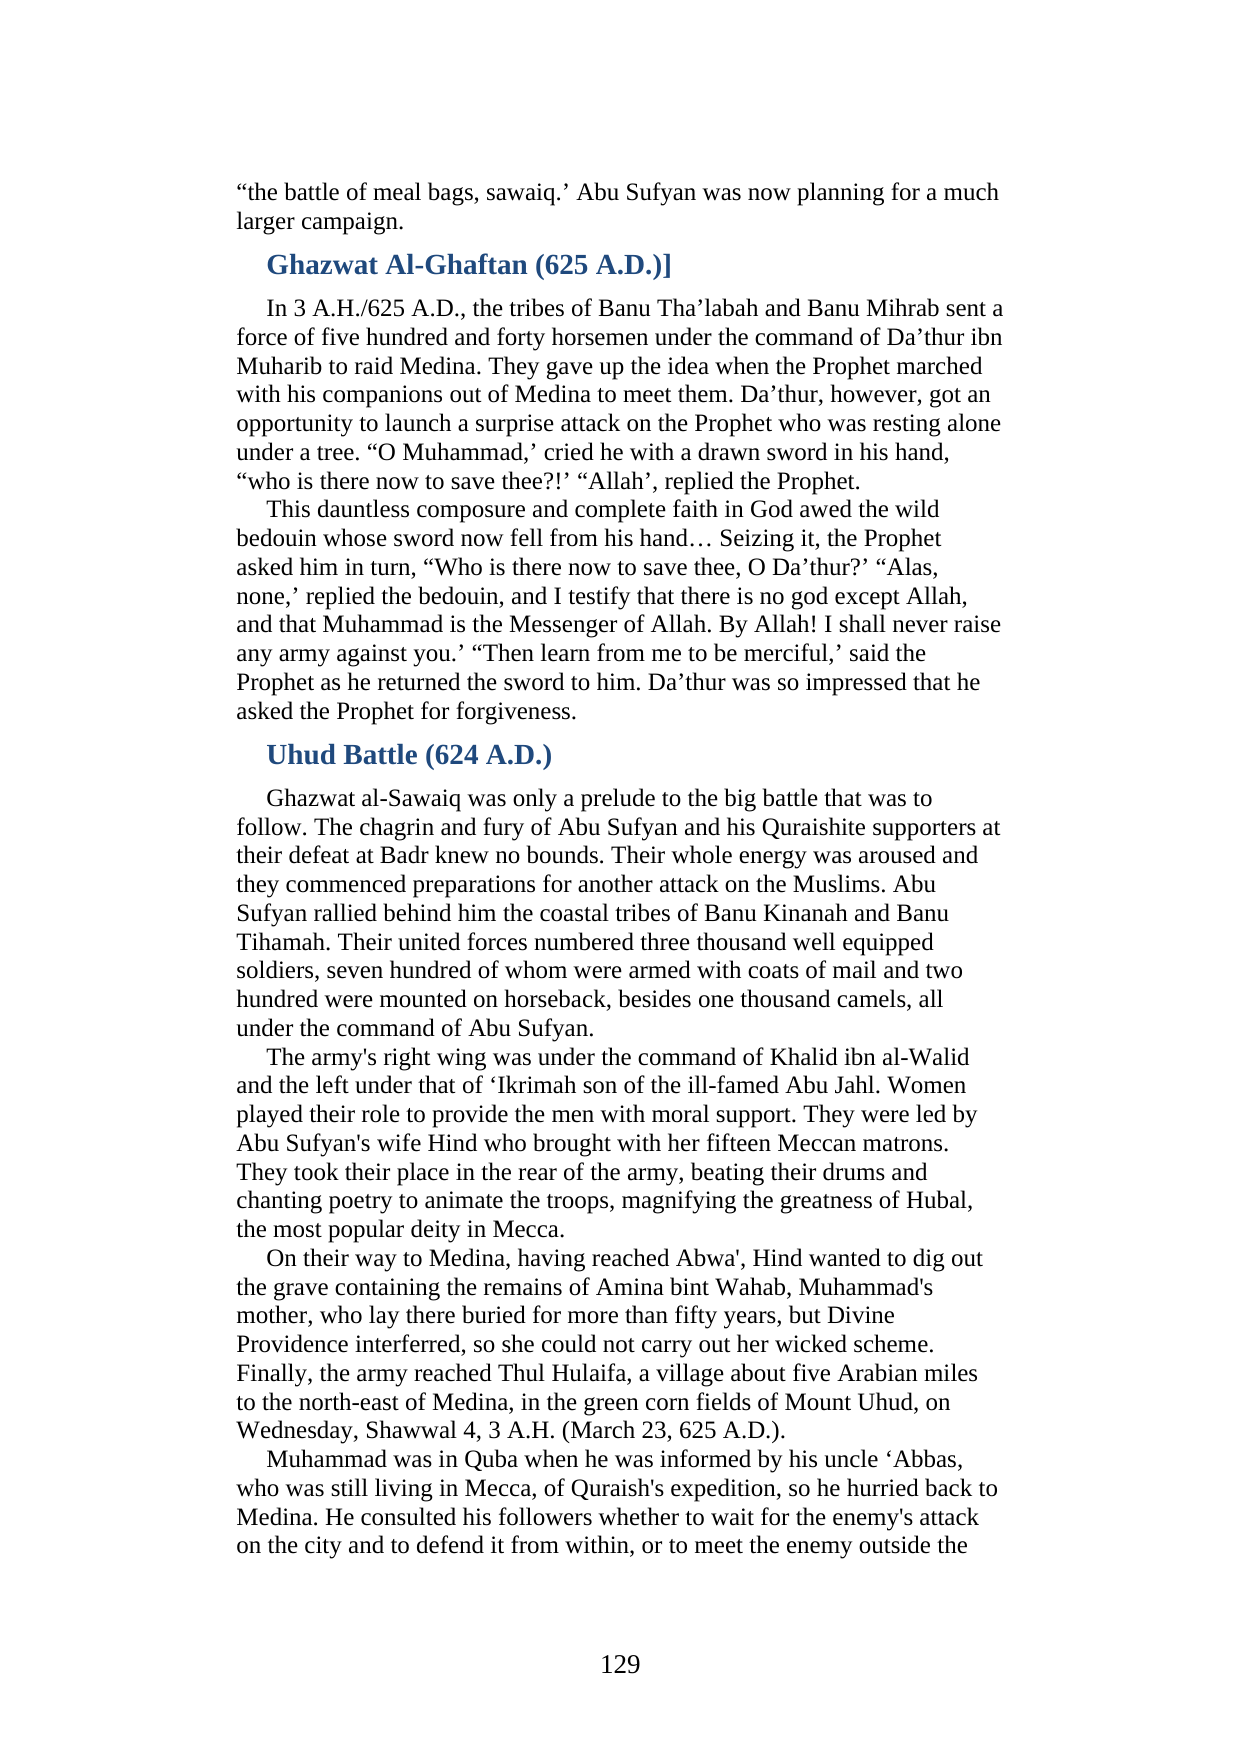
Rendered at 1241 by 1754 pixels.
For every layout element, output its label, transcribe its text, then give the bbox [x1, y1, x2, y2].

text The army's right wing was under the command of Khalid ibn al-Walid and the left under that of ‘Ikrimah son of the ill-famed Abu Jahl. Women played their role to provide the men with moral support. They were led by Abu Sufyan's wife Hind who brought with her fifteen Meccan matrons. They took their place in the rear of the army, beating their drums and chanting poetry to animate the troops, magnifying the greatness of Hubal, the most popular deity in Mecca. [236, 1042, 1004, 1243]
text This dauntless composure and complete faith in God awed the wild bedouin whose sword now fell from his hand… Seizing it, the Prophet asked him in turn, “Who is there now to save thee, O Da’thur?’ “Alas, none,’ replied the bedouin, and I testify that there is no god except Allah, and that Muhammad is the Messenger of Allah. By Allah! I shall never raise any army against you.’ “Then learn from me to be merciful,’ said the Prophet as he returned the sword to him. Da’thur was so impressed that he asked the Prophet for forgiveness. [236, 494, 1004, 724]
subtitle Uhud Battle (624 A.D.) [236, 737, 1004, 771]
text In 3 A.H./625 A.D., the tribes of Banu Tha’labah and Banu Mihrab sent a force of five hundred and forty horsemen under the command of Da’thur ibn Muharib to raid Medina. They gave up the idea when the Prophet marched with his companions out of Medina to meet them. Da’thur, however, got an opportunity to launch a surprise attack on the Prophet who was resting alone under a tree. “O Muhammad,’ cried he with a drawn sword in his hand, “who is there now to save thee?!’ “Allah’, replied the Prophet. [236, 293, 1004, 494]
text On their way to Medina, having reached Abwa', Hind wanted to dig out the grave containing the remains of Amina bint Wahab, Muhammad's mother, who lay there buried for more than fifty years, but Divine Providence interferred, so she could not carry out her wicked scheme. Finally, the army reached Thul Hulaifa, a village about five Arabian miles to the north-east of Medina, in the green corn fields of Mount Uhud, on Wednesday, Shawwal 4, 3 A.H. (March 23, 625 A.D.). [236, 1243, 1004, 1444]
subtitle Ghazwat Al-Ghaftan (625 A.D.)] [236, 247, 1004, 281]
text Ghazwat al-Sawaiq was only a prelude to the big battle that was to follow. The chagrin and fury of Abu Sufyan and his Quraishite supporters at their defeat at Badr knew no bounds. Their whole energy was aroused and they commenced preparations for another attack on the Muslims. Abu Sufyan rallied behind him the coastal tribes of Banu Kinanah and Banu Tihamah. Their united forces numbered three thousand well equipped soldiers, seven hundred of whom were armed with coats of mail and two hundred were mounted on horseback, besides one thousand camels, all under the command of Abu Sufyan. [236, 783, 1004, 1042]
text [236, 1444, 1004, 1559]
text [236, 177, 1004, 235]
